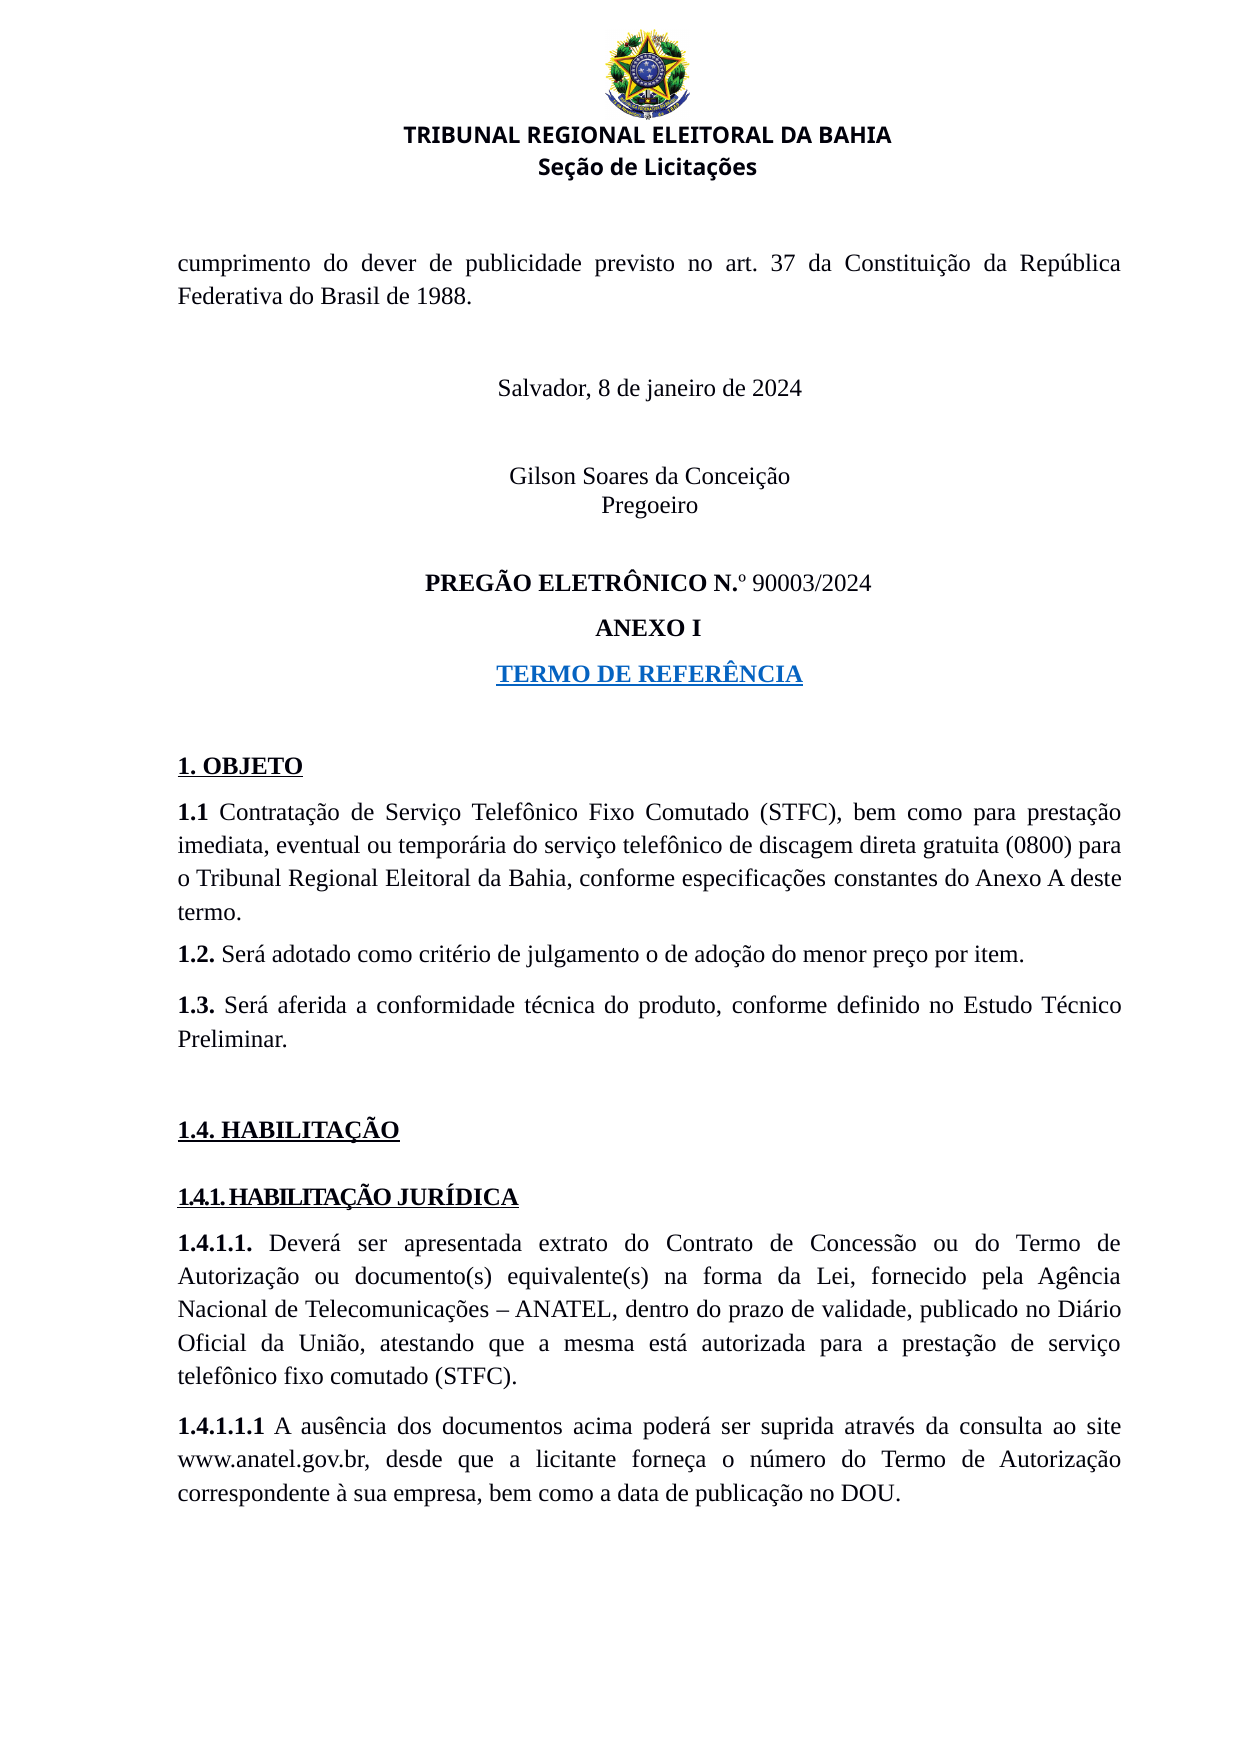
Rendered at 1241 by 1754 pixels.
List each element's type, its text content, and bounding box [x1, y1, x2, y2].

text TERMO DE REFERÊNCIA [177, 656, 1122, 689]
text 1.4.1.1.1 A ausência dos documentos acima poderá ser suprida através da consulta ao site www.anatel.gov.br, desde que a licitante forneça o número do Termo de Autorização correspondente à sua empresa, bem como a data de publicação no DOU. [177, 1408, 1122, 1508]
text PREGÃO ELETRÔNICO N.º [177, 564, 1119, 598]
text Gilson Soares da Conceição [177, 461, 1122, 490]
list 1.4. HABILITAÇÃO [177, 1112, 1122, 1145]
text ANEXO I [177, 610, 1119, 643]
text 1.4.1.1. Deverá ser apresentada extrato do Contrato de Concessão ou do Termo de Autorização ou documento(s) equivalente(s) na forma da Lei, fornecido pela Agência Nacional de Telecomunicações – ANATEL, dentro do prazo de validade, publicado no Diário Oficial da União, atestando que a mesma está autorizada para a prestação de serviço telefônico fixo comutado (STFC). [177, 1224, 1122, 1391]
list 1. OBJETO [177, 748, 1122, 781]
text 1.3. Será aferida a conformidade técnica do produto, conforme definido no Estudo Técnico Preliminar. [177, 987, 1122, 1054]
list 1.4.1. HABILITAÇÃO JURÍDICA [177, 1179, 1122, 1212]
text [177, 244, 1122, 311]
text Pregoeiro [177, 490, 1122, 518]
text 1.2. Será adotado como critério de julgamento o de adoção do menor preço por item. [177, 939, 1122, 968]
text 1.1 Contratação de Serviço Telefônico Fixo Comutado (STFC), bem como para prestação imediata, eventual ou temporária do serviço telefônico de discagem direta gratuita (0800) para o Tribunal Regional Eleitoral da Bahia, conforme especificações constantes do Anexo A deste termo. [177, 793, 1122, 927]
text Salvador, 8 de janeiro de 2024 [177, 369, 1122, 403]
